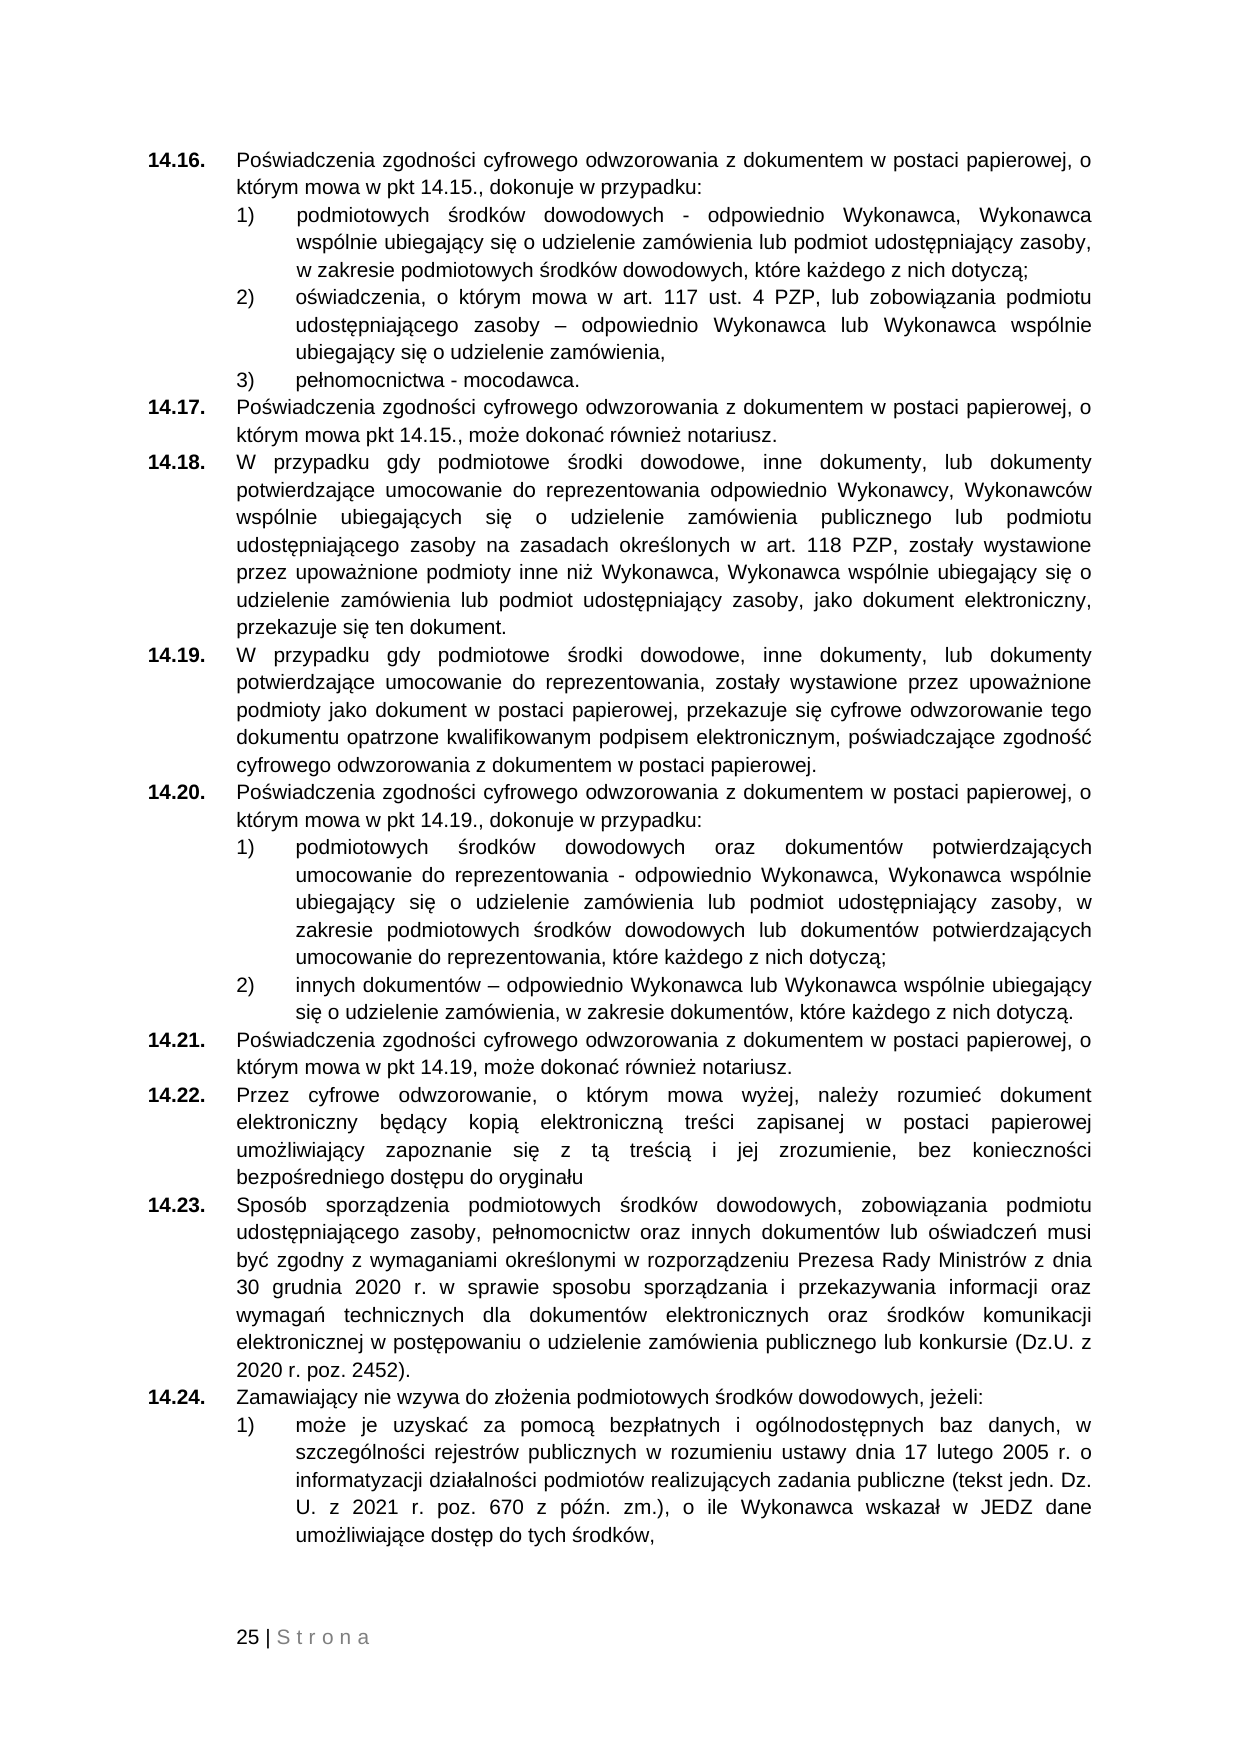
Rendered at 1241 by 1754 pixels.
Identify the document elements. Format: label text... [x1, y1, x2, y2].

text Poświadczenia zgodności cyfrowego odwzorowania z dokumentem w postaci papierowej, o którym mowa w pkt 14.15., dokonuje w przypadku: [148, 148, 1093, 199]
list może je uzyskać za pomocą bezpłatnych i ogólnodostępnych baz danych, w szczególności rejestrów publicznych w rozumieniu ustawy dnia 17 lutego 2005 r. o informatyzacji działalności podmiotów realizujących zadania publiczne (tekst jedn. Dz. U. z 2021 r. poz. 670 z późn. zm.), o ile Wykonawca wskazał w JEDZ dane umożliwiające dostęp do tych środków, [236, 1413, 1093, 1547]
text Zamawiający nie wzywa do złożenia podmiotowych środków dowodowych, jeżeli: [148, 1385, 1093, 1409]
text oświadczenia, o którym mowa w art. 117 ust. 4 PZP, lub zobowiązania podmiotu udostępniającego zasoby – odpowiednio Wykonawca lub Wykonawca wspólnie ubiegający się o udzielenie zamówienia, [236, 285, 1093, 364]
text Poświadczenia zgodności cyfrowego odwzorowania z dokumentem w postaci papierowej, o którym mowa w pkt 14.19, może dokonać również notariusz. [148, 1028, 1093, 1079]
text Poświadczenia zgodności cyfrowego odwzorowania z dokumentem w postaci papierowej, o którym mowa w pkt 14.19., dokonuje w przypadku: [148, 780, 1093, 832]
list podmiotowych środków dowodowych - odpowiednio Wykonawca, Wykonawca wspólnie ubiegający się o udzielenie zamówienia lub podmiot udostępniający zasoby, w zakresie podmiotowych środków dowodowych, które każdego z nich dotyczą; [236, 203, 1093, 282]
text pełnomocnictwa - mocodawca. [236, 368, 1093, 392]
text Przez cyfrowe odwzorowanie, o którym mowa wyżej, należy rozumieć dokument elektroniczny będący kopią elektroniczną treści zapisanej w postaci papierowej umożliwiający zapoznanie się z tą treścią i jej zrozumienie, bez konieczności bezpośredniego dostępu do oryginału [148, 1083, 1093, 1189]
list podmiotowych środków dowodowych oraz dokumentów potwierdzających umocowanie do reprezentowania - odpowiednio Wykonawca, Wykonawca wspólnie ubiegający się o udzielenie zamówienia lub podmiot udostępniający zasoby, w zakresie podmiotowych środków dowodowych lub dokumentów potwierdzających umocowanie do reprezentowania, które każdego z nich dotyczą; [236, 835, 1093, 969]
text innych dokumentów – odpowiednio Wykonawca lub Wykonawca wspólnie ubiegający się o udzielenie zamówienia, w zakresie dokumentów, które każdego z nich dotyczą. [236, 973, 1093, 1024]
text Sposób sporządzenia podmiotowych środków dowodowych, zobowiązania podmiotu udostępniającego zasoby, pełnomocnictw oraz innych dokumentów lub oświadczeń musi być zgodny z wymaganiami określonymi w rozporządzeniu Prezesa Rady Ministrów z dnia 30 grudnia 2020 r. w sprawie sposobu sporządzania i przekazywania informacji oraz wymagań technicznych dla dokumentów elektronicznych oraz środków komunikacji elektronicznej w postępowaniu o udzielenie zamówienia publicznego lub konkursie (Dz.U. z 2020 r. poz. 2452). [148, 1193, 1093, 1382]
text Poświadczenia zgodności cyfrowego odwzorowania z dokumentem w postaci papierowej, o którym mowa pkt 14.15., może dokonać również notariusz. [148, 395, 1093, 447]
text W przypadku gdy podmiotowe środki dowodowe, inne dokumenty, lub dokumenty potwierdzające umocowanie do reprezentowania odpowiednio Wykonawcy, Wykonawców wspólnie ubiegających się o udzielenie zamówienia publicznego lub podmiotu udostępniającego zasoby na zasadach określonych w art. 118 PZP, zostały wystawione przez upoważnione podmioty inne niż Wykonawca, Wykonawca wspólnie ubiegający się o udzielenie zamówienia lub podmiot udostępniający zasoby, jako dokument elektroniczny, przekazuje się ten dokument. [148, 450, 1093, 639]
text W przypadku gdy podmiotowe środki dowodowe, inne dokumenty, lub dokumenty potwierdzające umocowanie do reprezentowania, zostały wystawione przez upoważnione podmioty jako dokument w postaci papierowej, przekazuje się cyfrowe odwzorowanie tego dokumentu opatrzone kwalifikowanym podpisem elektronicznym, poświadczające zgodność cyfrowego odwzorowania z dokumentem w postaci papierowej. [148, 643, 1093, 777]
